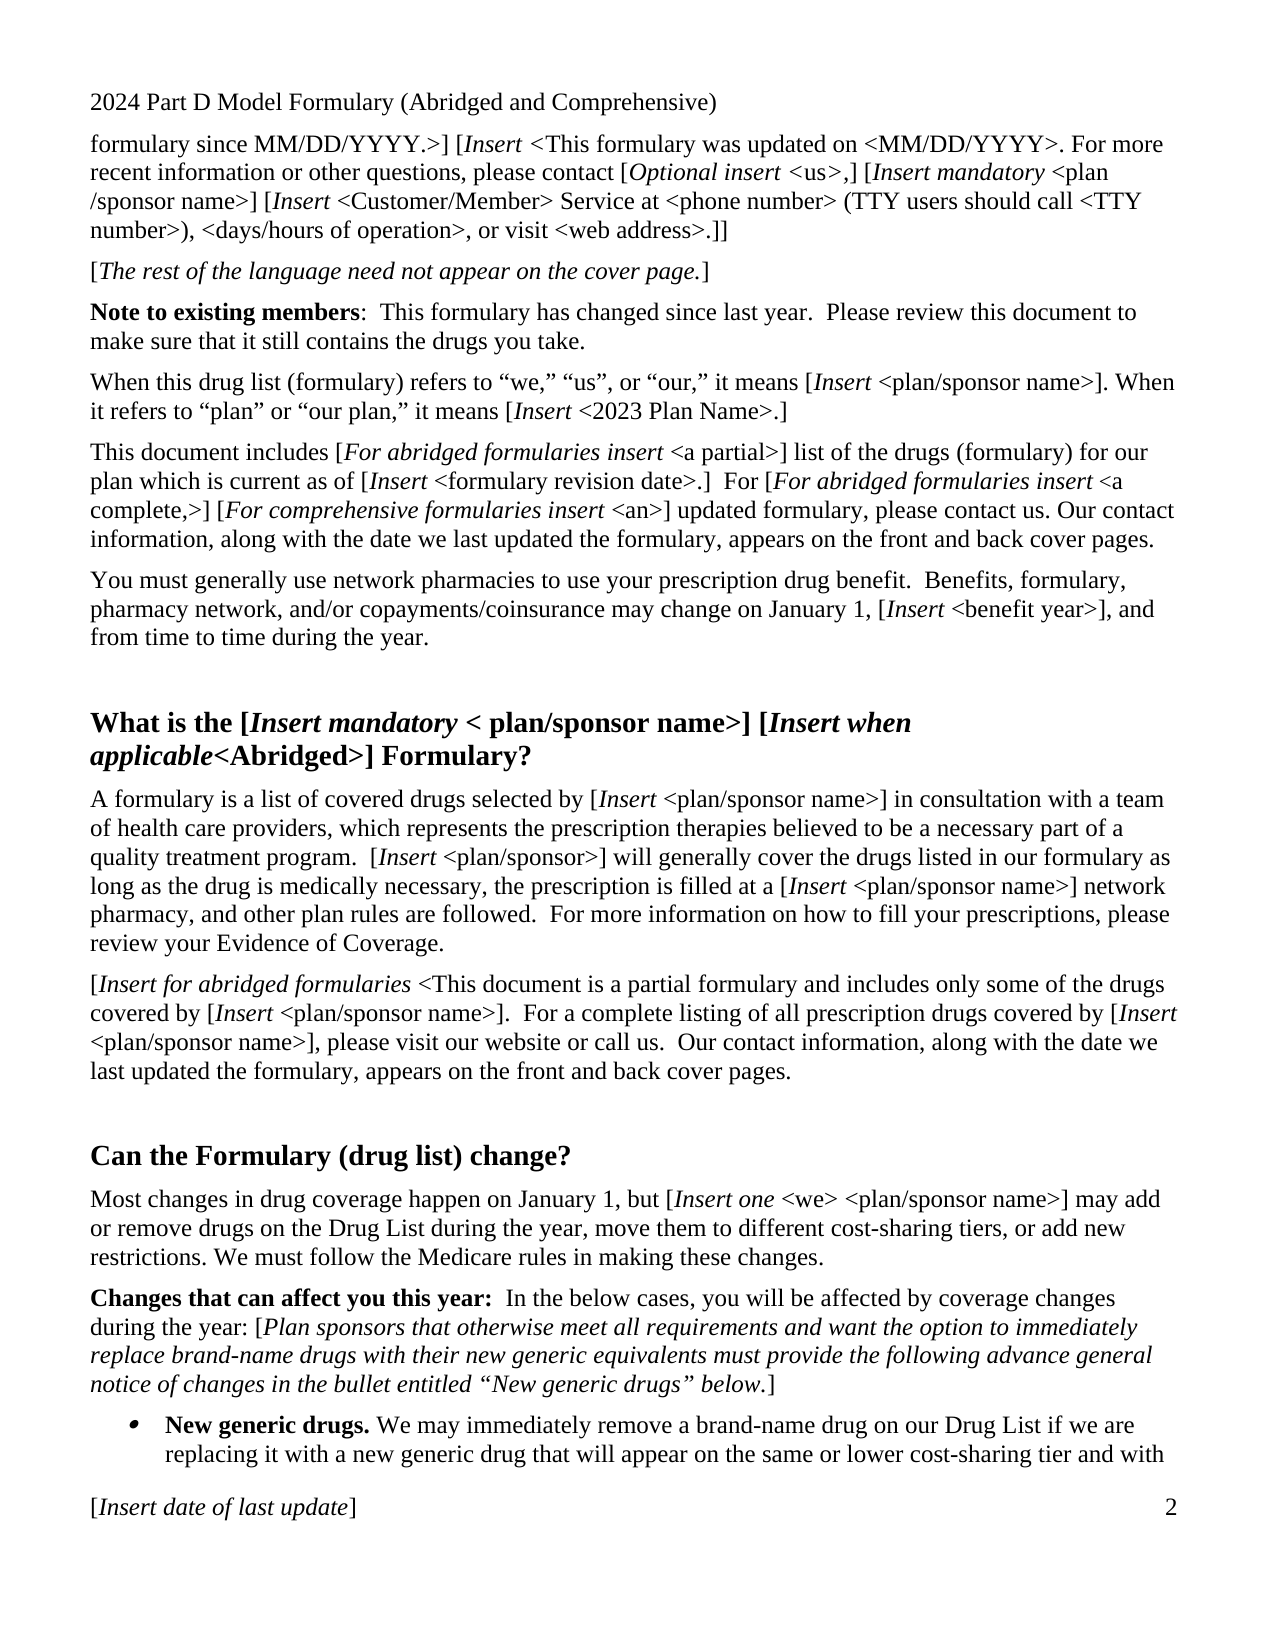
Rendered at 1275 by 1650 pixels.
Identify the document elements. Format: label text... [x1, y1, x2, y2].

text You must generally use network pharmacies to use your prescription drug benefit. Benefits, formulary, pharmacy network, and/or copayments/coinsurance may change on January 1, [Insert <benefit year>], and from time to time during the year. [90, 565, 1185, 651]
text Most changes in drug coverage happen on January 1, but [Insert one <we> <plan/sponsor name>] may add or remove drugs on the Drug List during the year, move them to different cost-sharing tiers, or add new restrictions. We must follow the Medicare rules in making these changes. [90, 1184, 1185, 1271]
subtitle What is the [Insert mandatory < plan/sponsor name>] [Insert when applicable<Abridged>] Formulary? [90, 705, 1185, 772]
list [127, 1411, 1185, 1468]
text [The rest of the language need not appear on the cover page.] [90, 256, 1185, 285]
text A formulary is a list of covered drugs selected by [Insert <plan/sponsor name>] in consultation with a team of health care providers, which represents the prescription therapies believed to be a necessary part of a quality treatment program. [Insert <plan/sponsor>] will generally cover the drugs listed in our formulary as long as the drug is medically necessary, the prescription is filled at a [Insert <plan/sponsor name>] network pharmacy, and other plan rules are followed. For more information on how to fill your prescriptions, please review your Evidence of Coverage. [90, 784, 1185, 957]
text This document includes [For abridged formularies insert <a partial>] list of the drugs (formulary) for our plan which is current as of [Insert <formulary revision date>.] For [For abridged formularies insert <a complete,>] [For comprehensive formularies insert <an>] updated formulary, please contact us. Our contact information, along with the date we last updated the formulary, appears on the front and back cover pages. [90, 437, 1185, 552]
text Changes that can affect you this year: In the below cases, you will be affected by coverage changes during the year: [Plan sponsors that otherwise meet all requirements and want the option to immediately replace brand-name drugs with their new generic equivalents must provide the following advance general notice of changes in the bullet entitled “New generic drugs” below.] [90, 1283, 1185, 1398]
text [90, 129, 1185, 244]
text Note to existing members: This formulary has changed since last year. Please review this document to make sure that it still contains the drugs you take. [90, 297, 1185, 355]
subtitle Can the Formulary (drug list) change? [90, 1138, 1185, 1172]
text [Insert for abridged formularies <This document is a partial formulary and includes only some of the drugs covered by [Insert <plan/sponsor name>]. For a complete listing of all prescription drugs covered by [Insert <plan/sponsor name>], please visit our website or call us. Our contact information, along with the date we last updated the formulary, appears on the front and back cover pages. [90, 969, 1185, 1084]
text When this drug list (formulary) refers to “we,” “us”, or “our,” it means [Insert <plan/sponsor name>]. When it refers to “plan” or “our plan,” it means [Insert <2023 Plan Name>.] [90, 367, 1185, 425]
